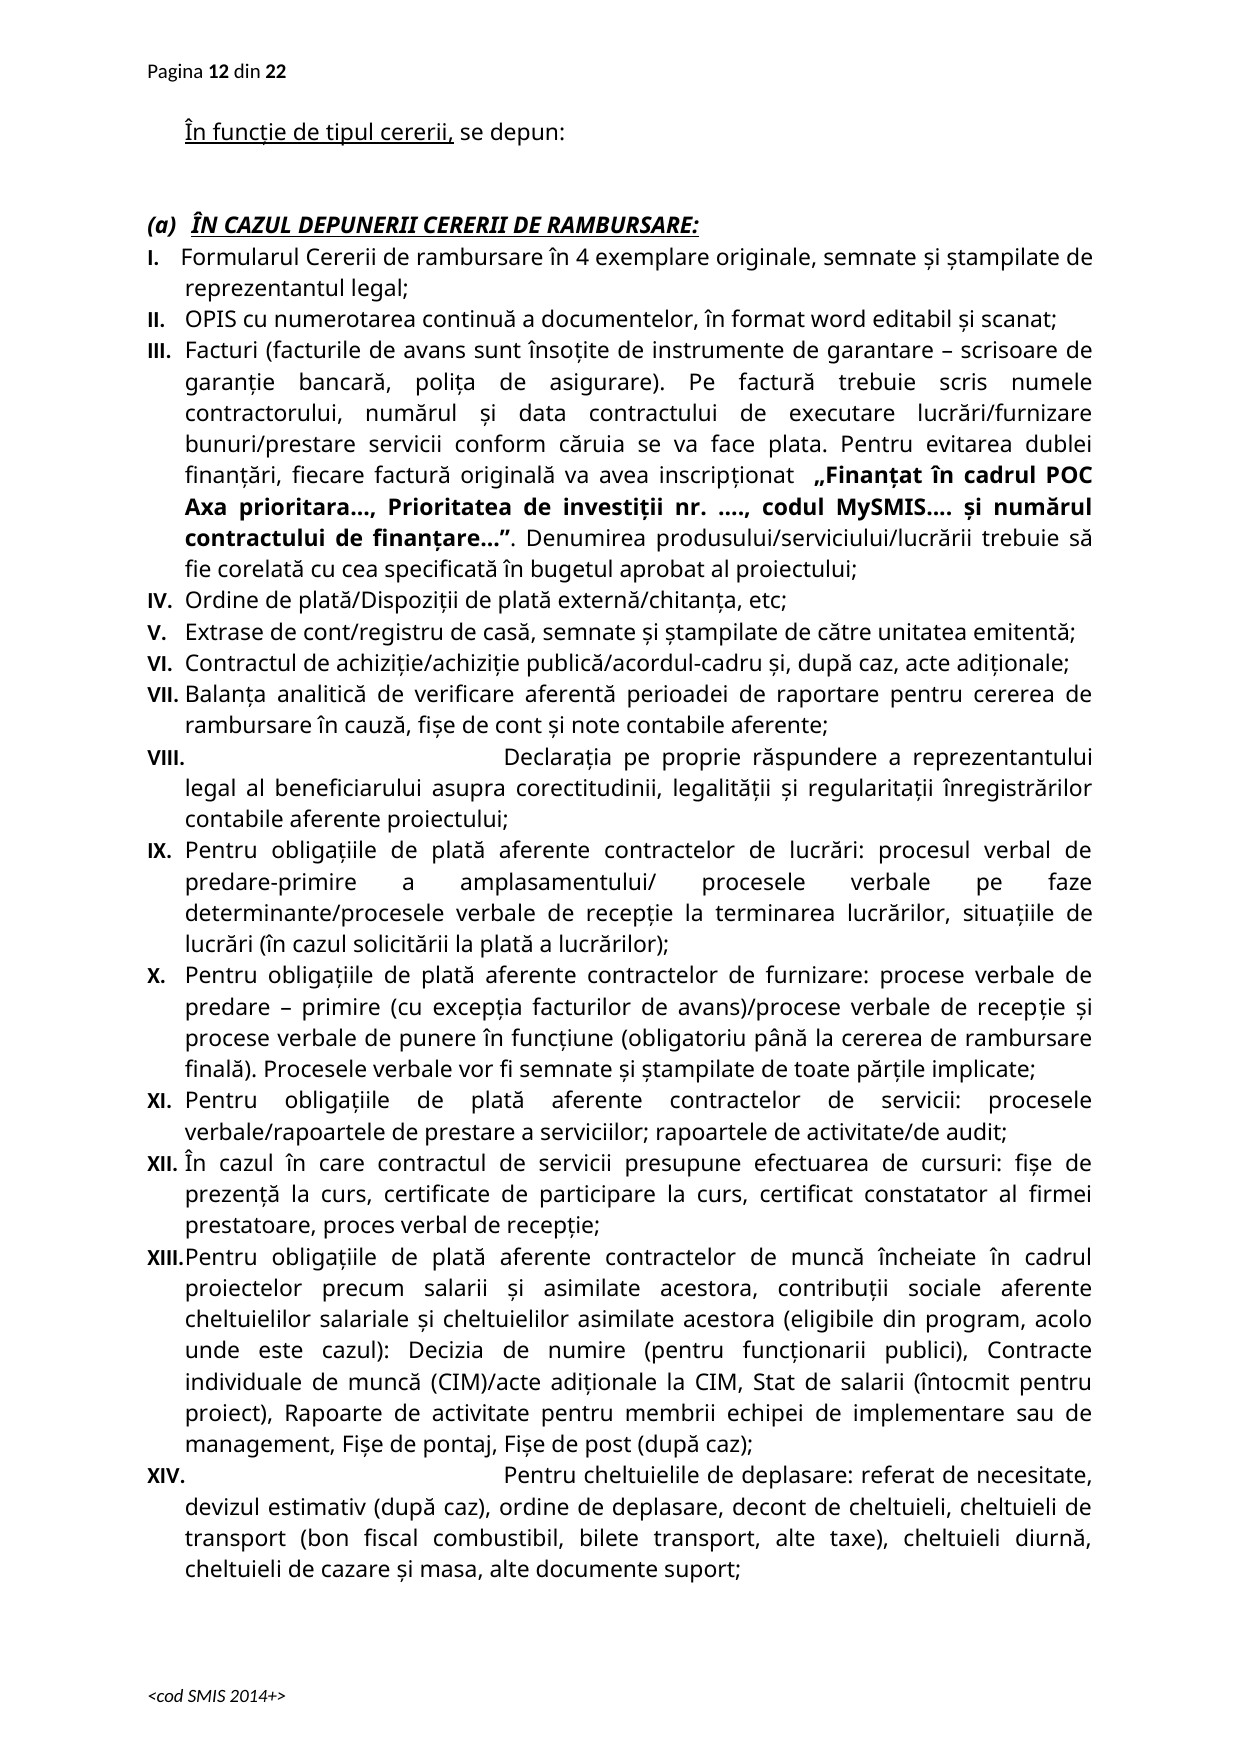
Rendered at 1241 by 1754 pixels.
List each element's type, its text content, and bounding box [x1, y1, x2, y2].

list În cazul în care contractul de servicii presupune efectuarea de cursuri: fişe de prezenţă la curs, certificate de participare la curs, certificat constatator al firmei prestatoare, proces verbal de recepţie; [147, 1147, 1093, 1241]
list Balanţa analitică de verificare aferentă perioadei de raportare pentru cererea de rambursare în cauză, fișe de cont și note contabile aferente; [147, 678, 1093, 741]
text În funcţie de tipul cererii, se depun: [184, 116, 1093, 147]
list Extrase de cont/registru de casă, semnate şi ştampilate de către unitatea emitentă; [147, 616, 1093, 647]
list Pentru obligaţiile de plată aferente contractelor de furnizare: procese verbale de predare – primire (cu excepţia facturilor de avans)/procese verbale de recepție și procese verbale de punere în funcţiune (obligatoriu până la cererea de rambursare finală). Procesele verbale vor fi semnate şi ştampilate de toate părţile implicate; [147, 959, 1093, 1084]
list Pentru cheltuielile de deplasare: referat de necesitate, devizul estimativ (după caz), ordine de deplasare, decont de cheltuieli, cheltuieli de transport (bon fiscal combustibil, bilete transport, alte taxe), cheltuieli diurnă, cheltuieli de cazare și masa, alte documente suport; [147, 1459, 1093, 1584]
list Pentru obligaţiile de plată aferente contractelor de muncă încheiate în cadrul proiectelor precum salarii şi asimilate acestora, contribuţii sociale aferente cheltuielilor salariale şi cheltuielilor asimilate acestora (eligibile din program, acolo unde este cazul): Decizia de numire (pentru funcţionarii publici), Contracte individuale de muncă (CIM)/acte adiţionale la CIM, Stat de salarii (întocmit pentru proiect), Rapoarte de activitate pentru membrii echipei de implementare sau de management, Fișe de pontaj, Fișe de post (după caz); [147, 1241, 1093, 1459]
list Pentru obligaţiile de plată aferente contractelor de servicii: procesele verbale/rapoartele de prestare a serviciilor; rapoartele de activitate/de audit; [147, 1084, 1093, 1147]
list Contractul de achiziţie/achiziţie publică/acordul-cadru şi, după caz, acte adiționale; [147, 647, 1093, 678]
list Ordine de plată/Dispoziţii de plată externă/chitanța, etc; [147, 584, 1093, 616]
list OPIS cu numerotarea continuă a documentelor, în format word editabil şi scanat; [147, 303, 1093, 334]
list Pentru obligaţiile de plată aferente contractelor de lucrări: procesul verbal de predare-primire a amplasamentului/ procesele verbale pe faze determinante/procesele verbale de recepţie la terminarea lucrărilor, situațiile de lucrări (în cazul solicitării la plată a lucrărilor); [147, 834, 1093, 959]
list ÎN CAZUL DEPUNERII CERERII DE RAMBURSARE: [147, 209, 1093, 241]
list Formularul Cererii de rambursare în 4 exemplare originale, semnate și ștampilate de reprezentantul legal; [147, 241, 1093, 303]
list Facturi (facturile de avans sunt însoțite de instrumente de garantare – scrisoare de garanţie bancară, poliţa de asigurare). Pe factură trebuie scris numele contractorului, numărul și data contractului de executare lucrări/furnizare bunuri/prestare servicii conform căruia se va face plata. Pentru evitarea dublei finanțări, fiecare factură originală va avea inscripționat „Finanțat în cadrul POC Axa prioritara..., Prioritatea de investiții nr. ...., codul MySMIS.... și numărul contractului de finanțare...”. Denumirea produsului/serviciului/lucrării trebuie să fie corelată cu cea specificată în bugetul aprobat al proiectului; [147, 334, 1093, 584]
list Declaraţia pe proprie răspundere a reprezentantului legal al beneficiarului asupra corectitudinii, legalităţii şi regularitaţii înregistrărilor contabile aferente proiectului; [147, 741, 1093, 834]
